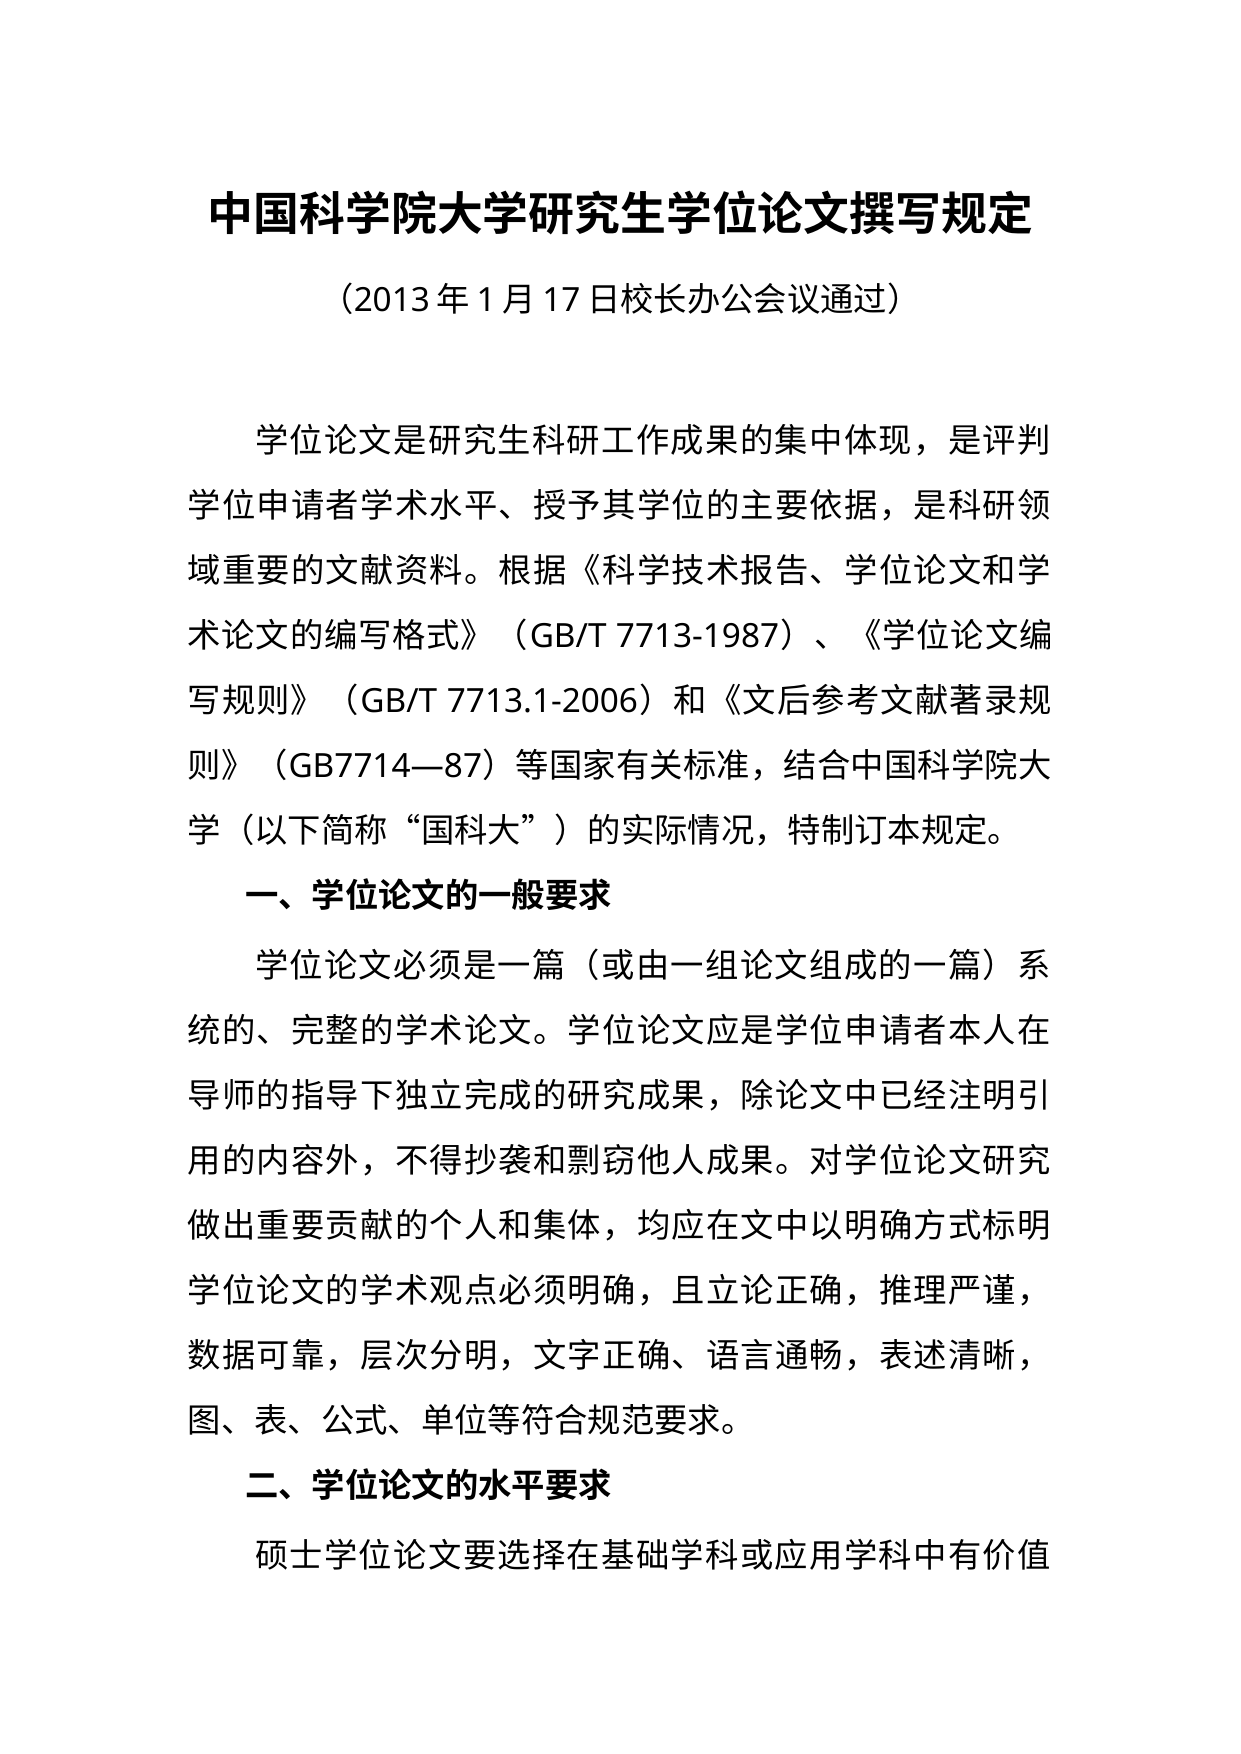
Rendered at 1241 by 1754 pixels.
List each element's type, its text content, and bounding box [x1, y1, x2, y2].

text 一、学位论文的一般要求 [245, 860, 1053, 925]
text 二、学位论文的水平要求 [245, 1450, 1053, 1515]
text 中国科学院大学研究生学位论文撰写规定 [187, 162, 1053, 259]
text 学位论文必须是一篇（或由一组论文组成的一篇）系统的、完整的学术论文。学位论文应是学位申请者本人在导师的指导下独立完成的研究成果，除论文中已经注明引用的内容外，不得抄袭和剽窃他人成果。对学位论文研究做出重要贡献的个人和集体，均应在文中以明确方式标明。学位论文的学术观点必须明确，且立论正确，推理严谨，数据可靠，层次分明，文字正确、语言通畅，表述清晰，图、表、公式、单位等符合规范要求。 [187, 930, 1053, 1450]
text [187, 1521, 1053, 1586]
text 学位论文是研究生科研工作成果的集中体现，是评判学位申请者学术水平、授予其学位的主要依据，是科研领域重要的文献资料。根据《科学技术报告、学位论文和学术论文的编写格式》（GB/T 7713-1987）、《学位论文编写规则》（GB/T 7713.1-2006）和《文后参考文献著录规则》（GB7714—87）等国家有关标准，结合中国科学院大学（以下简称“国科大”）的实际情况，特制订本规定。 [187, 405, 1053, 860]
text （校长办公会议通过） [187, 265, 1053, 330]
